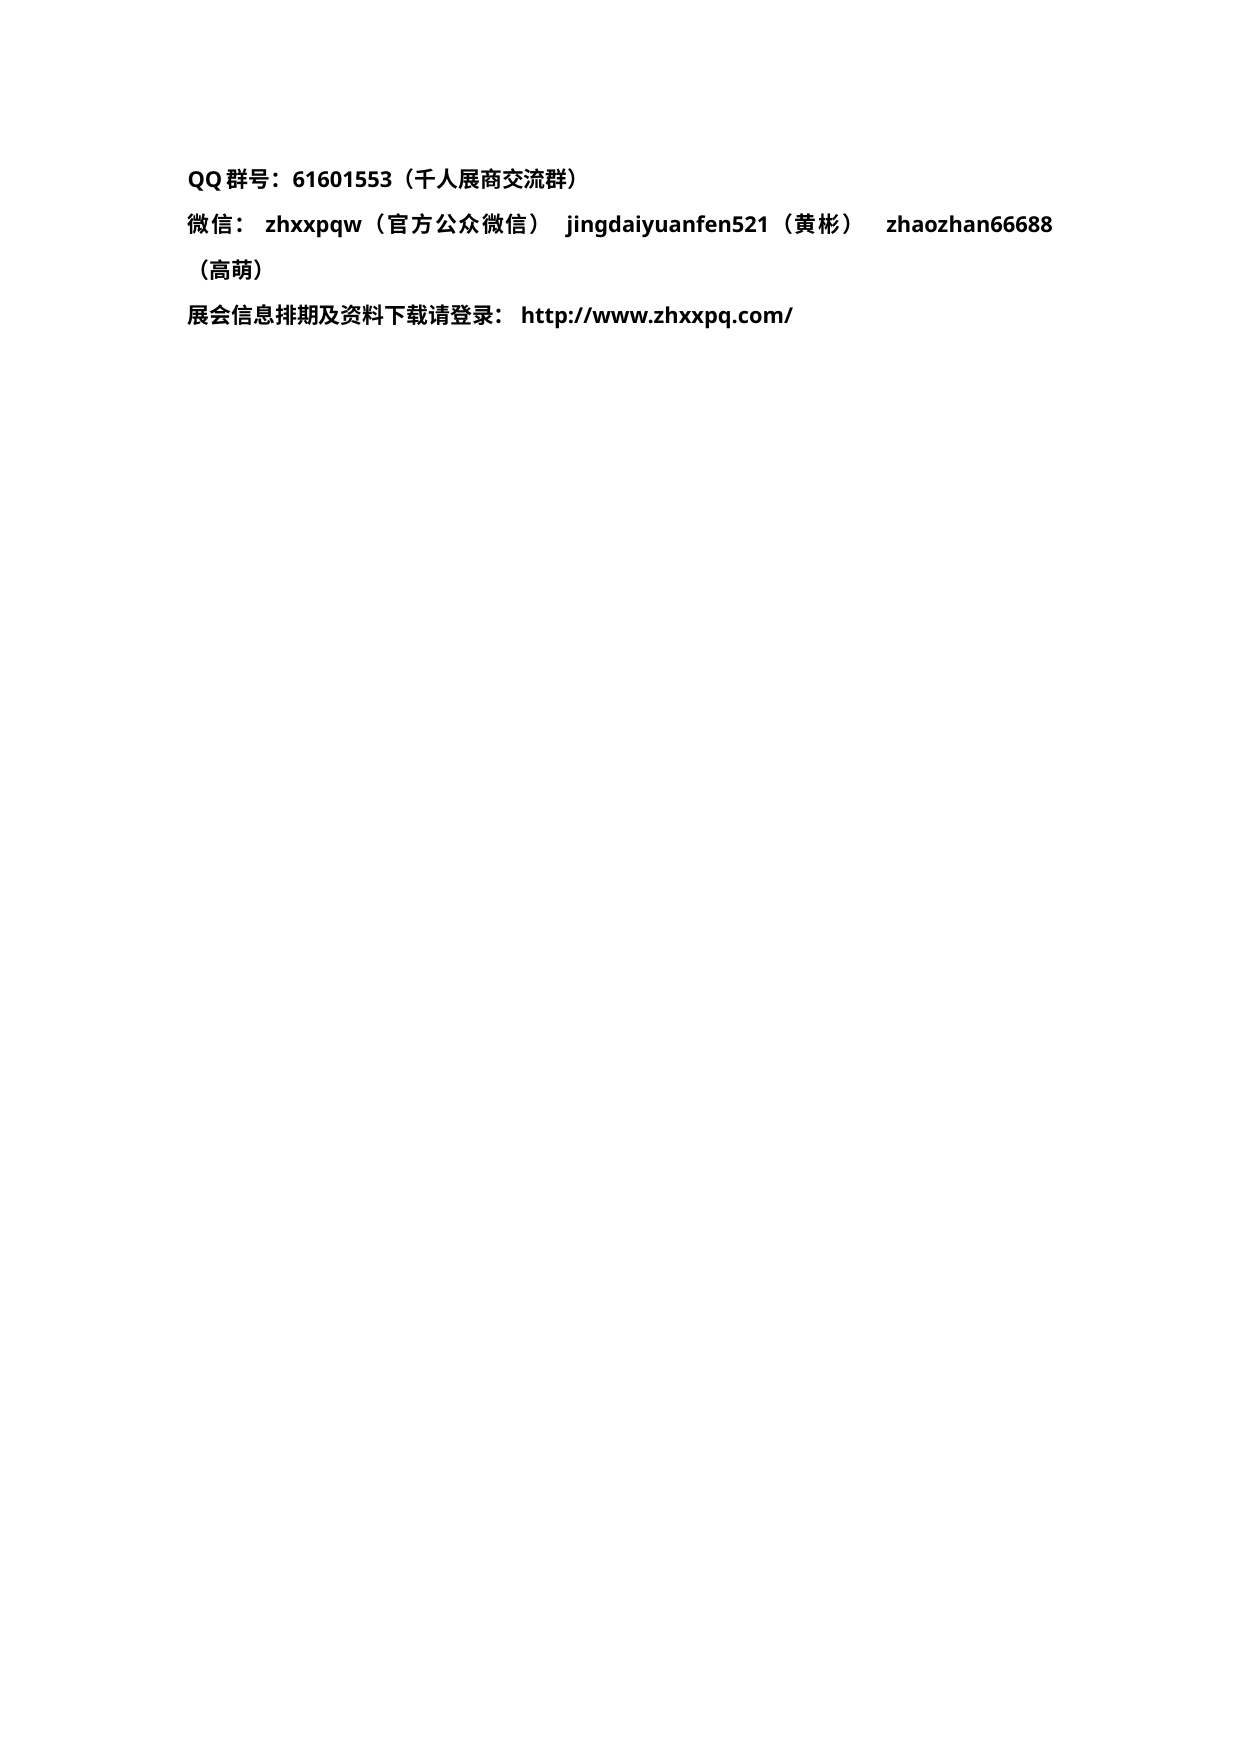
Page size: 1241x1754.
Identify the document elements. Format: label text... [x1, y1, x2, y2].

text QQ群号：61601553（千人展商交流群） [187, 162, 1053, 194]
text 微信： zhxxpqw（官方公众微信） jingdaiyuanfen521（黄彬） zhaozhan66688（高萌） [187, 207, 1053, 285]
text 展会信息排期及资料下载请登录： http://www.zhxxpq.com/ [187, 298, 1053, 330]
